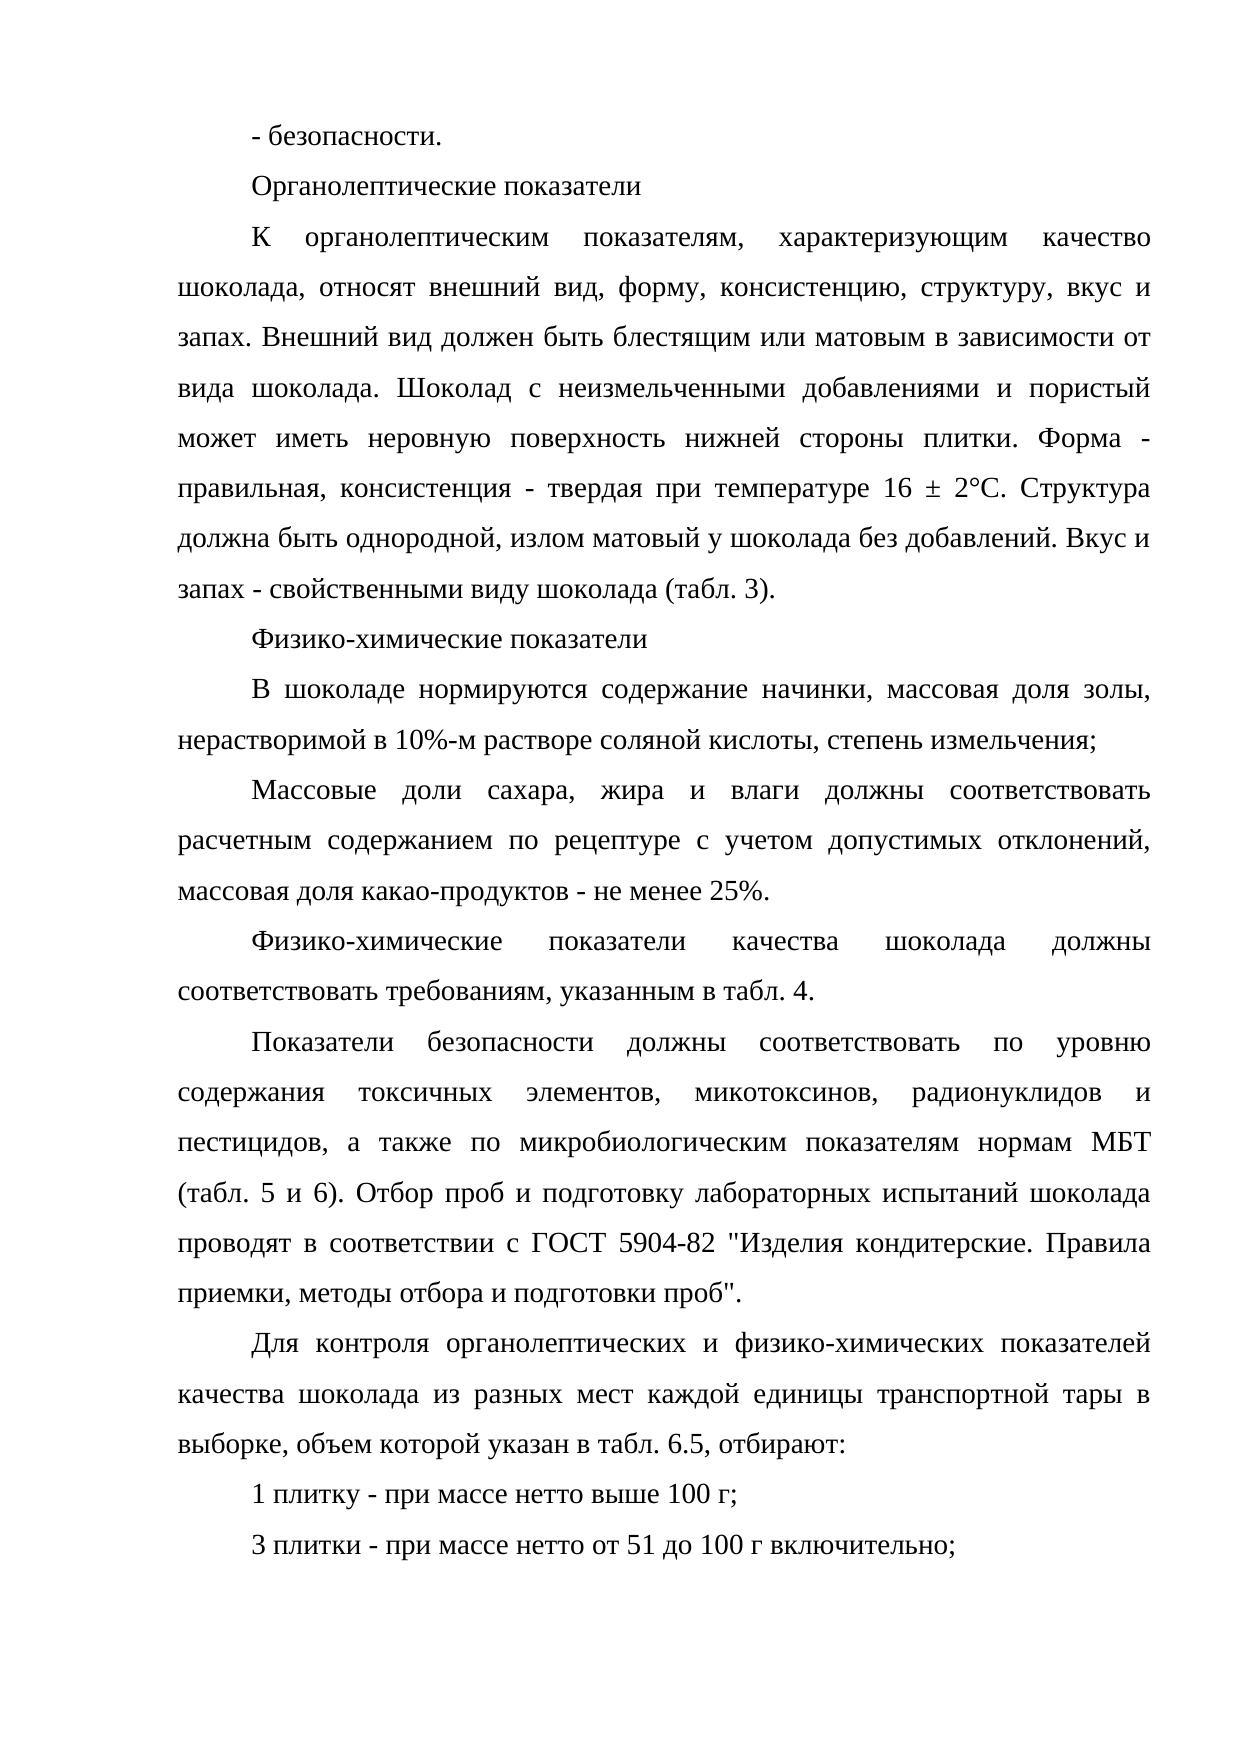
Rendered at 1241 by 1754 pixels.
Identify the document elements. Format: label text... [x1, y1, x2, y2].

text 1 плитку - при массе нетто выше ; [177, 1477, 1152, 1510]
text Массовые доли сахара, жира и влаги должны соответствовать расчетным содержанием по рецептуре с учетом допустимых отклонений, массовая доля какао-продуктов - не менее 25%. [177, 772, 1152, 906]
text Для контроля органолептических и физико-химических показателей качества шоколада из разных мест каждой единицы транспортной тары в выборке, объем которой указан в табл. 6.5, отбирают: [177, 1326, 1152, 1460]
text Физико-химические показатели [177, 621, 1152, 655]
text Физико-химические показатели качества шоколада должны соответствовать требованиям, указанным в табл. 4. [177, 923, 1152, 1007]
text Органолептические показатели [177, 168, 1152, 202]
text К органолептическим показателям, характеризующим качество шоколада, относят внешний вид, форму, консистенцию, структуру, вкус и запах. Внешний вид должен быть блестящим или матовым в зависимости от вида шоколада. Шоколад с неизмельченными добавлениями и пористый может иметь неровную поверхность нижней стороны плитки. Форма - правильная, консистенция - твердая при температуре 16 ± 2°С. Структура должна быть однородной, излом матовый у шоколада без добавлений. Вкус и запах - свойственными виду шоколада (табл. 3). [177, 219, 1152, 604]
text В шоколаде нормируются содержание начинки, массовая доля золы, нерастворимой в 10%-м растворе соляной кислоты, степень измельчения; [177, 672, 1152, 755]
text Показатели безопасности должны соответствовать по уровню содержания токсичных элементов, микотоксинов, радионуклидов и пестицидов, а также по микробиологическим показателям нормам МБТ (табл. 5 и 6). Отбор проб и подготовку лабораторных испытаний шоколада проводят в соответствии с ГОСТ 5904-82 "Изделия кондитерские. Правила приемки, методы отбора и подготовки проб". [177, 1024, 1152, 1309]
text 3 плитки - при массе нетто от 51 до включительно; [177, 1527, 1152, 1560]
text - безопасности. [177, 118, 1152, 152]
